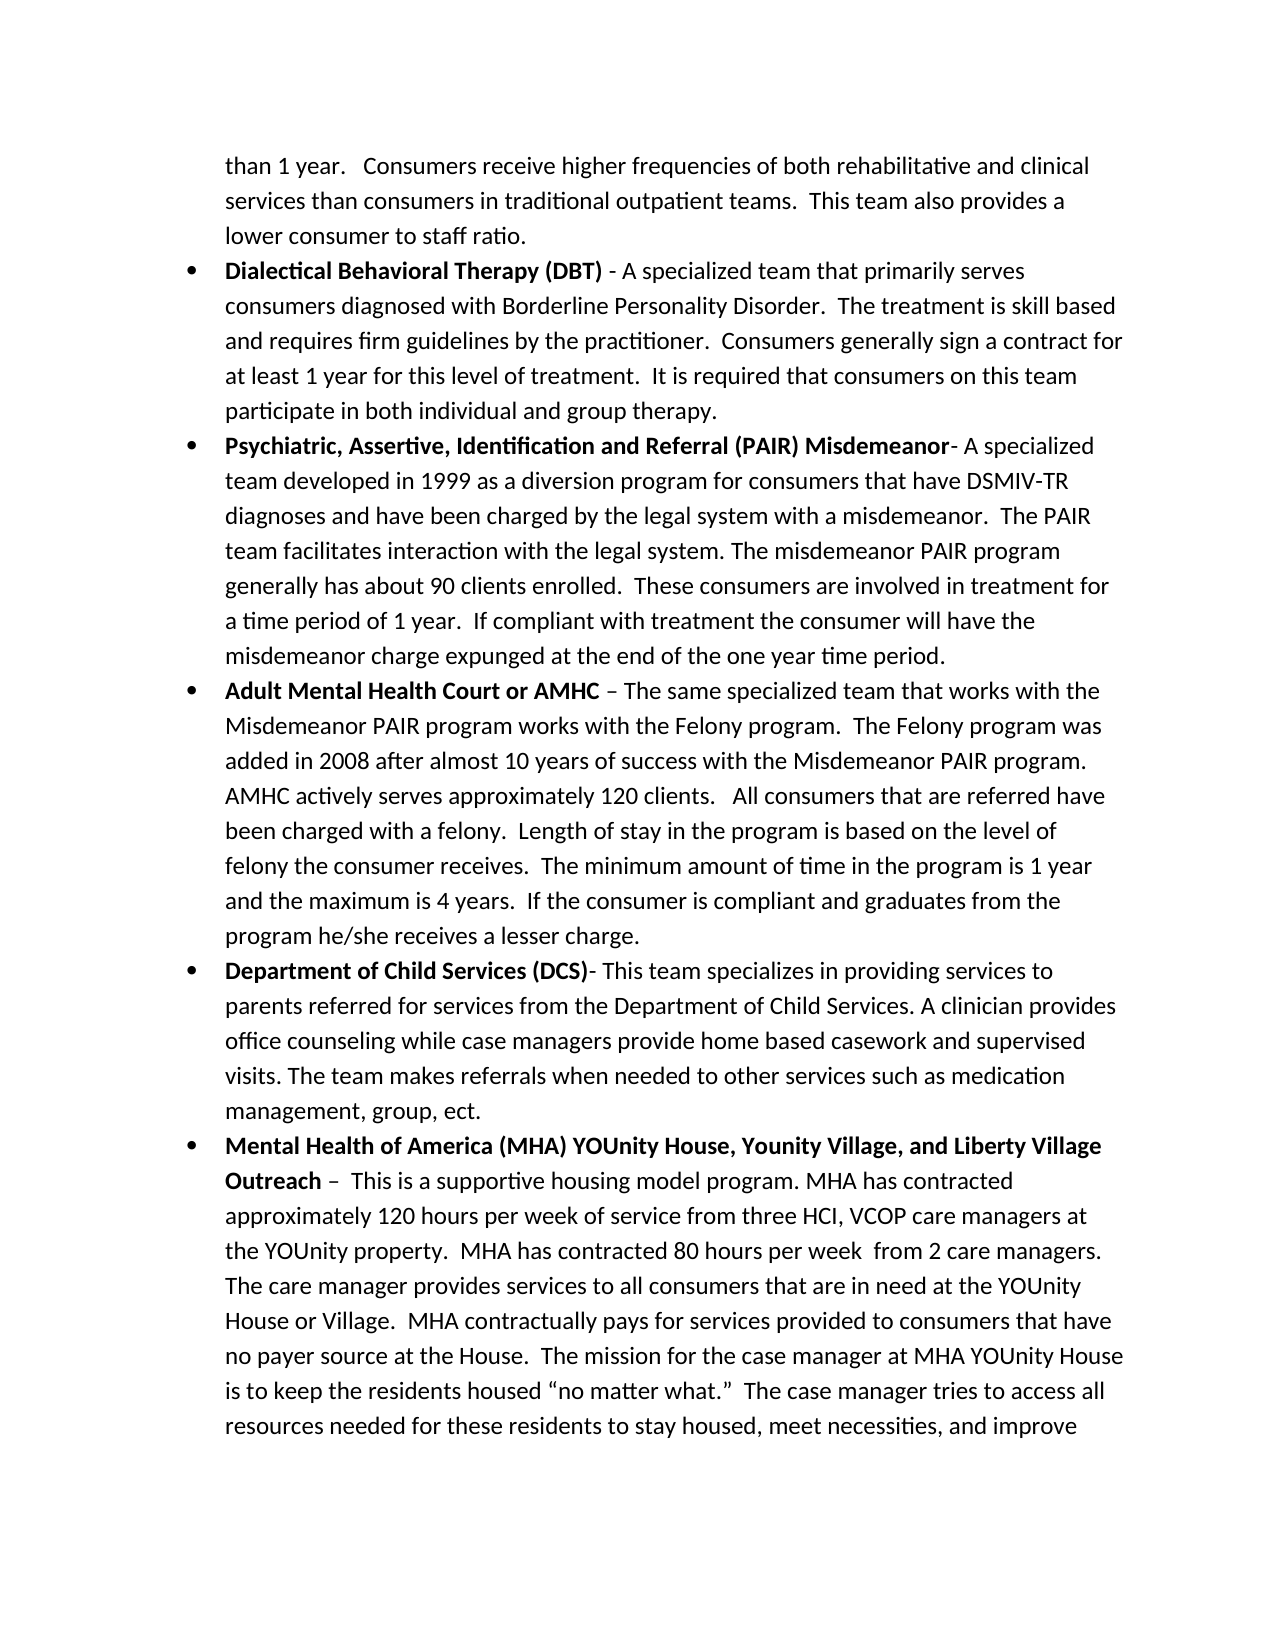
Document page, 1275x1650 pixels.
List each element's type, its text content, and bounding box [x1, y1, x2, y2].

list Psychiatric, Assertive, Identification and Referral (PAIR) Misdemeanor- A specialized team developed in 1999 as a diversion program for consumers that have DSMIV-TR diagnoses and have been charged by the legal system with a misdemeanor. The PAIR team facilitates interaction with the legal system. The misdemeanor PAIR program generally has about 90 clients enrolled. These consumers are involved in treatment for a time period of 1 year. If compliant with treatment the consumer will have the misdemeanor charge expunged at the end of the one year time period. [187, 430, 1125, 671]
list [187, 1130, 1125, 1441]
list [187, 150, 1125, 251]
list Dialectical Behavioral Therapy (DBT) - A specialized team that primarily serves consumers diagnosed with Borderline Personality Disorder. The treatment is skill based and requires firm guidelines by the practitioner. Consumers generally sign a contract for at least 1 year for this level of treatment. It is required that consumers on this team participate in both individual and group therapy. [187, 255, 1125, 426]
list Adult Mental Health Court or AMHC – The same specialized team that works with the Misdemeanor PAIR program works with the Felony program. The Felony program was added in 2008 after almost 10 years of success with the Misdemeanor PAIR program. AMHC actively serves approximately 120 clients. All consumers that are referred have been charged with a felony. Length of stay in the program is based on the level of felony the consumer receives. The minimum amount of time in the program is 1 year and the maximum is 4 years. If the consumer is compliant and graduates from the program he/she receives a lesser charge. [187, 675, 1125, 951]
list Department of Child Services (DCS)- This team specializes in providing services to parents referred for services from the Department of Child Services. A clinician provides office counseling while case managers provide home based casework and supervised visits. The team makes referrals when needed to other services such as medication management, group, ect. [187, 955, 1125, 1126]
